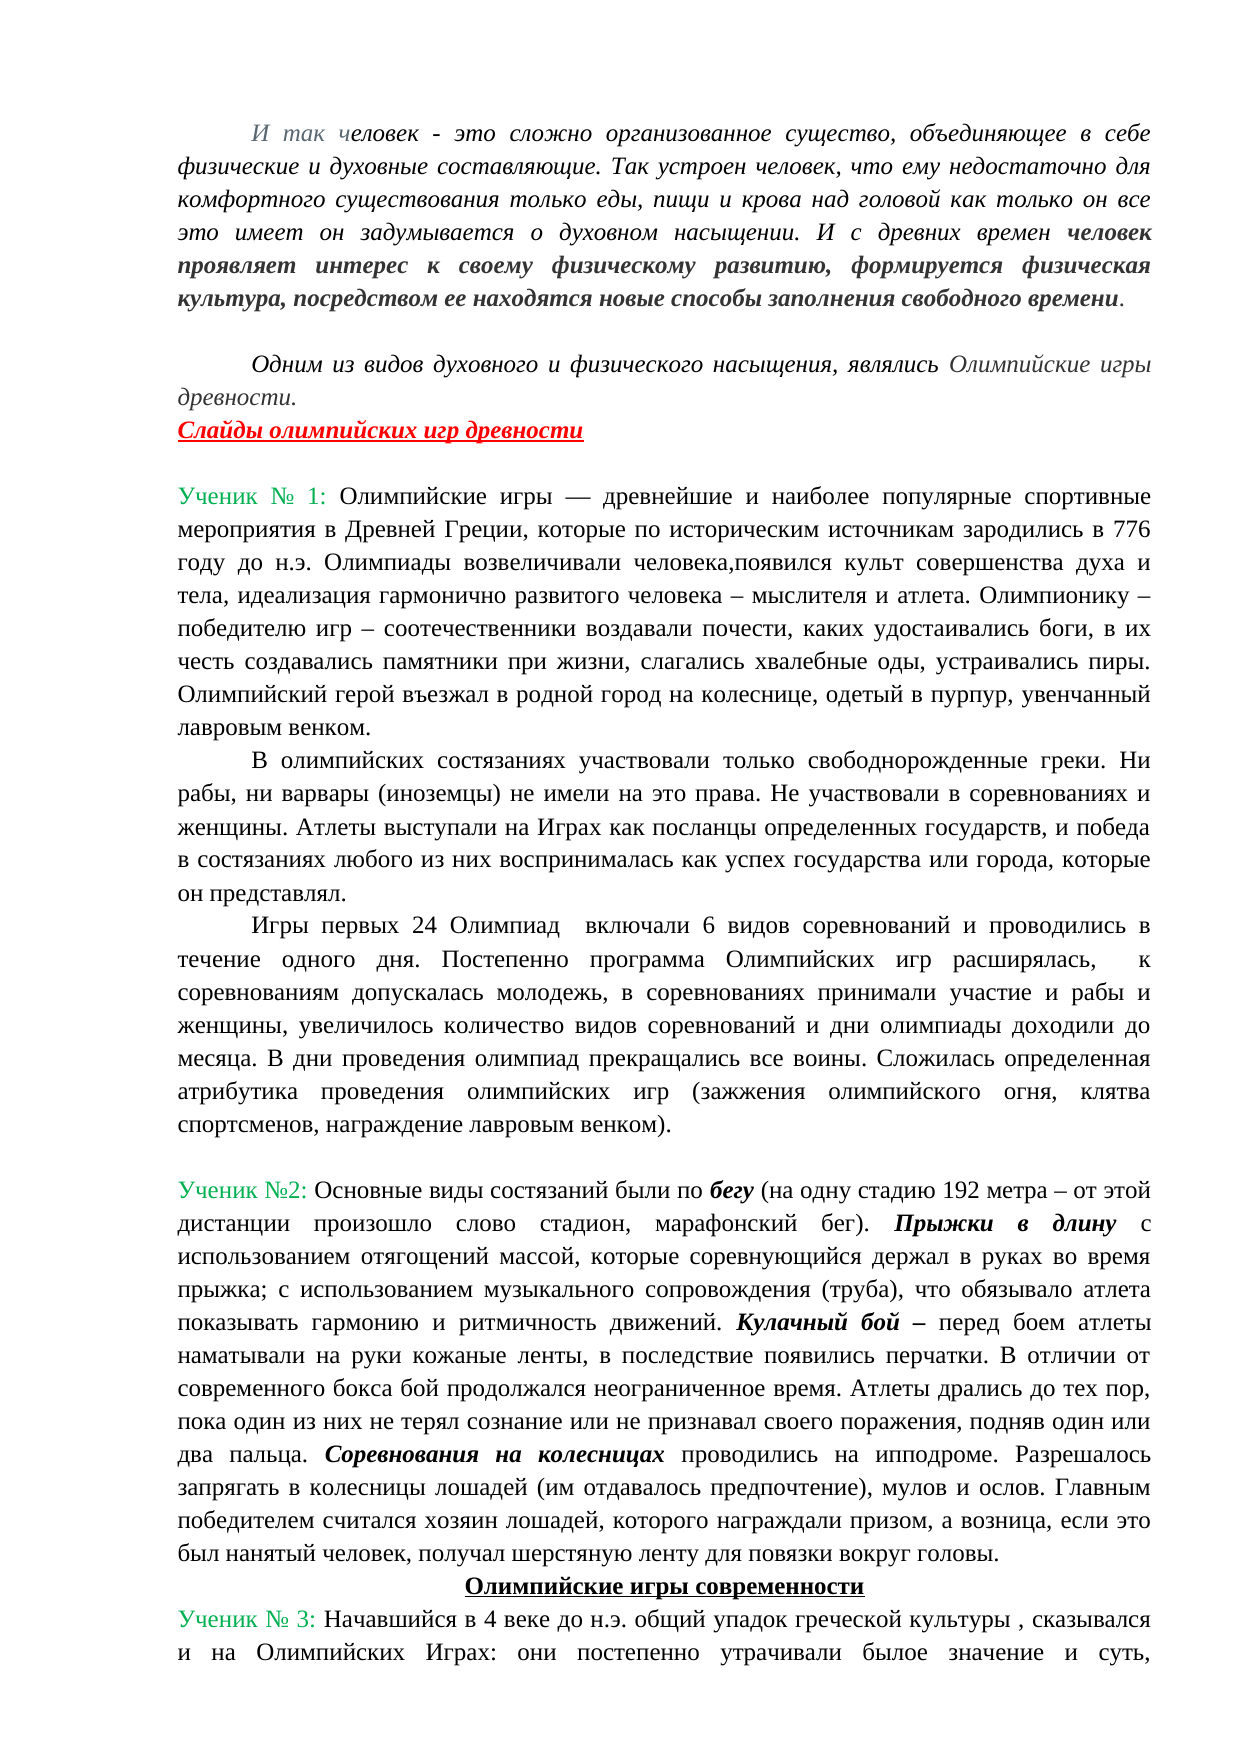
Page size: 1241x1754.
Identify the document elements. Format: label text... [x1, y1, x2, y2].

text Игры первых 24 Олимпиад включали 6 видов соревнований и проводились в течение одного дня. Постепенно программа Олимпийских игр расширялась, к соревнованиям допускалась молодежь, в соревнованиях принимали участие и рабы и женщины, увеличилось количество видов соревнований и дни олимпиады доходили до месяца. В дни проведения олимпиад прекращались все воины. Сложилась определенная атрибутика проведения олимпийских игр (зажжения олимпийского огня, клятва спортсменов, награждение лавровым венком). [177, 911, 1152, 1137]
text Ученик №2: Основные виды состязаний были по бегу (на одну стадию 192 метра – от этой дистанции произошло слово стадион, марафонский бег). Прыжки в длину с использованием отягощений массой, которые соревнующийся держал в руках во время прыжка; с использованием музыкального сопровождения (труба), что обязывало атлета показывать гармонию и ритмичность движений. Кулачный бой – перед боем атлеты наматывали на руки кожаные ленты, в последствие появились перчатки. В отличии от современного бокса бой продолжался неограниченное время. Атлеты дрались до тех пор, пока один из них не терял сознание или не признавал своего поражения, подняв один или два пальца. Соревнования на колесницах проводились на ипподроме. Разрешалось запрягать в колесницы лошадей (им отдавалось предпочтение), мулов и ослов. Главным победителем считался хозяин лошадей, которого награждали призом, а возница, если это был нанятый человек, получал шерстяную ленту для повязки вокруг головы. [177, 1175, 1152, 1567]
text В олимпийских состязаниях участвовали только свободнорожденные греки. Ни рабы, ни варвары (иноземцы) не имели на это права. Не участвовали в соревнованиях и женщины. Атлеты выступали на Играх как посланцы определенных государств, и победа в состязаниях любого из них воспринималась как успех государства или города, которые он представлял. [177, 746, 1152, 906]
text Ученик № 1: Олимпийские игры — древнейшие и наиболее популярные спортивные мероприятия в Древней Греции, которые по историческим источникам зародились в 776 году до н.э. Олимпиады возвеличивали человека,появился культ совершенства духа и тела, идеализация гармонично развитого человека – мыслителя и атлета. Олимпионику – победителю игр – соотечественники воздавали почести, каких удостаивались боги, в их честь создавались памятники при жизни, слагались хвалебные оды, устраивались пиры. Олимпийский герой въезжал в родной город на колеснице, одетый в пурпур, увенчанный лавровым венком. [177, 481, 1152, 741]
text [177, 1604, 1152, 1666]
text Олимпийские игры современности [177, 1571, 1152, 1600]
text И так человек - это сложно организованное существо, объединяющее в себе физические и духовные составляющие. Так устроен человек, что ему недостаточно для комфортного существования только еды, пищи и крова над головой как только он все это имеет он задумывается о духовном насыщении. И с древних времен человек проявляет интерес к своему физическому развитию, формируется физическая культура, посредством ее находятся новые способы заполнения свободного времени. [177, 118, 1152, 312]
text Слайды олимпийских игр древности [177, 415, 1152, 444]
text Одним из видов духовного и физического насыщения, являлись Олимпийские игры древности. [177, 349, 1152, 411]
